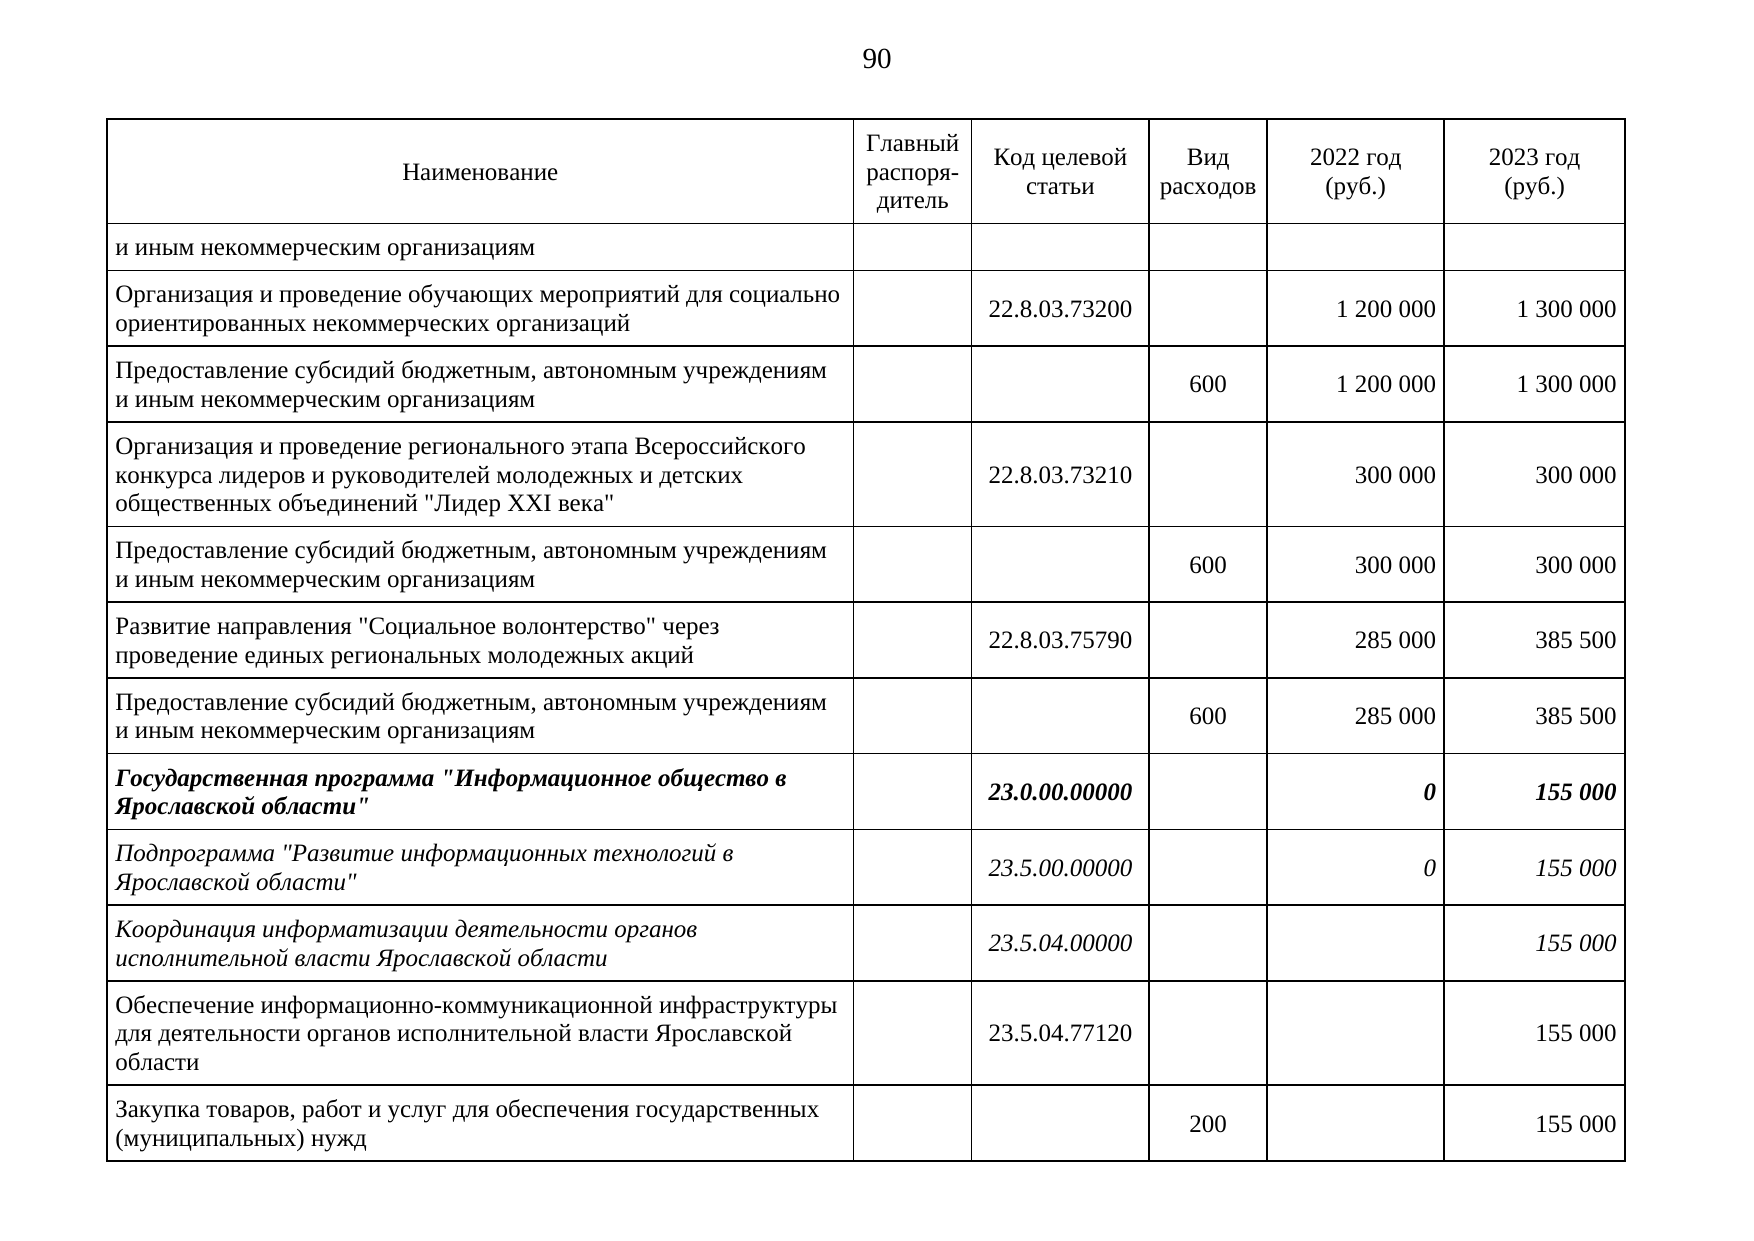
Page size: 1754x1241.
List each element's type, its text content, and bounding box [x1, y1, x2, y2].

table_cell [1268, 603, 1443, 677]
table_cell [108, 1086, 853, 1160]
table_header Главный распоря-дитель [854, 120, 971, 223]
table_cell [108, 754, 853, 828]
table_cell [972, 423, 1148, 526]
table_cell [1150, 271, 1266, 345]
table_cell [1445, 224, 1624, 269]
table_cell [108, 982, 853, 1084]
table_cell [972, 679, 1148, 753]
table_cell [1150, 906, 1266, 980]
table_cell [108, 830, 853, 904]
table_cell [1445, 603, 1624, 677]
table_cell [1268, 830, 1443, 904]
table_header 2022 год (руб.) [1268, 120, 1443, 223]
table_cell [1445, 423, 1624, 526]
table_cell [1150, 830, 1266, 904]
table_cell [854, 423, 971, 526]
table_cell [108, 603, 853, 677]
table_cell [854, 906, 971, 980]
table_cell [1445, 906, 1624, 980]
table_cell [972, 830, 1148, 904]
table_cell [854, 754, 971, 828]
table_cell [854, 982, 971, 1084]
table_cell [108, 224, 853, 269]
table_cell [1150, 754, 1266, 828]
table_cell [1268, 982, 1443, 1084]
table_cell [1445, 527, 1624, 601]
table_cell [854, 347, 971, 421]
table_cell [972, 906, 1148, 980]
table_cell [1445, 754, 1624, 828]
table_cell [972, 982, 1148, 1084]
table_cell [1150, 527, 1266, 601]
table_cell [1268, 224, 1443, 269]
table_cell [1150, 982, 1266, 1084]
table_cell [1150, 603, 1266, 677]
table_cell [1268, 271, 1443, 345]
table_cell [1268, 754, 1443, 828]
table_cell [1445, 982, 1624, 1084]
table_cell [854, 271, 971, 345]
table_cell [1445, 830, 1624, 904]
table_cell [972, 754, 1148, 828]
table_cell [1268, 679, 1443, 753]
table_header Наименование [108, 120, 853, 223]
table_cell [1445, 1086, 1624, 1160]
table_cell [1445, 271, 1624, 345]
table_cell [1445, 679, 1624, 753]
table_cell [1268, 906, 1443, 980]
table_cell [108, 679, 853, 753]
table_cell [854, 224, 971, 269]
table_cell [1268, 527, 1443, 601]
table_header 2023 год (руб.) [1445, 120, 1624, 223]
table_header Вид расходов [1150, 120, 1266, 223]
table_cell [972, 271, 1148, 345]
table_header Код целевой статьи [972, 120, 1148, 223]
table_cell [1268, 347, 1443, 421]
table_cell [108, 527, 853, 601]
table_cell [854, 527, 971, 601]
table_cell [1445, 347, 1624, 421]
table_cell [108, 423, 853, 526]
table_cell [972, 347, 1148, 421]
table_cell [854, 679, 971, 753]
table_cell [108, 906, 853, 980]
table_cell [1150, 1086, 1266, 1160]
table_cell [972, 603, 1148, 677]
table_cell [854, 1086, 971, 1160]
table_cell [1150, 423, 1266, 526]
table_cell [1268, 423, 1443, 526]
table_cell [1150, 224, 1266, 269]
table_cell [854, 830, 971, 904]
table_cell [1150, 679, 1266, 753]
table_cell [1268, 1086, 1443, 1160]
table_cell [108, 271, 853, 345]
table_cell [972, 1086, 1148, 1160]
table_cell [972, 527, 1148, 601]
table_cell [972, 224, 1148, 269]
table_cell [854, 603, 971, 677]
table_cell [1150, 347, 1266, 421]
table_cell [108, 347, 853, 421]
